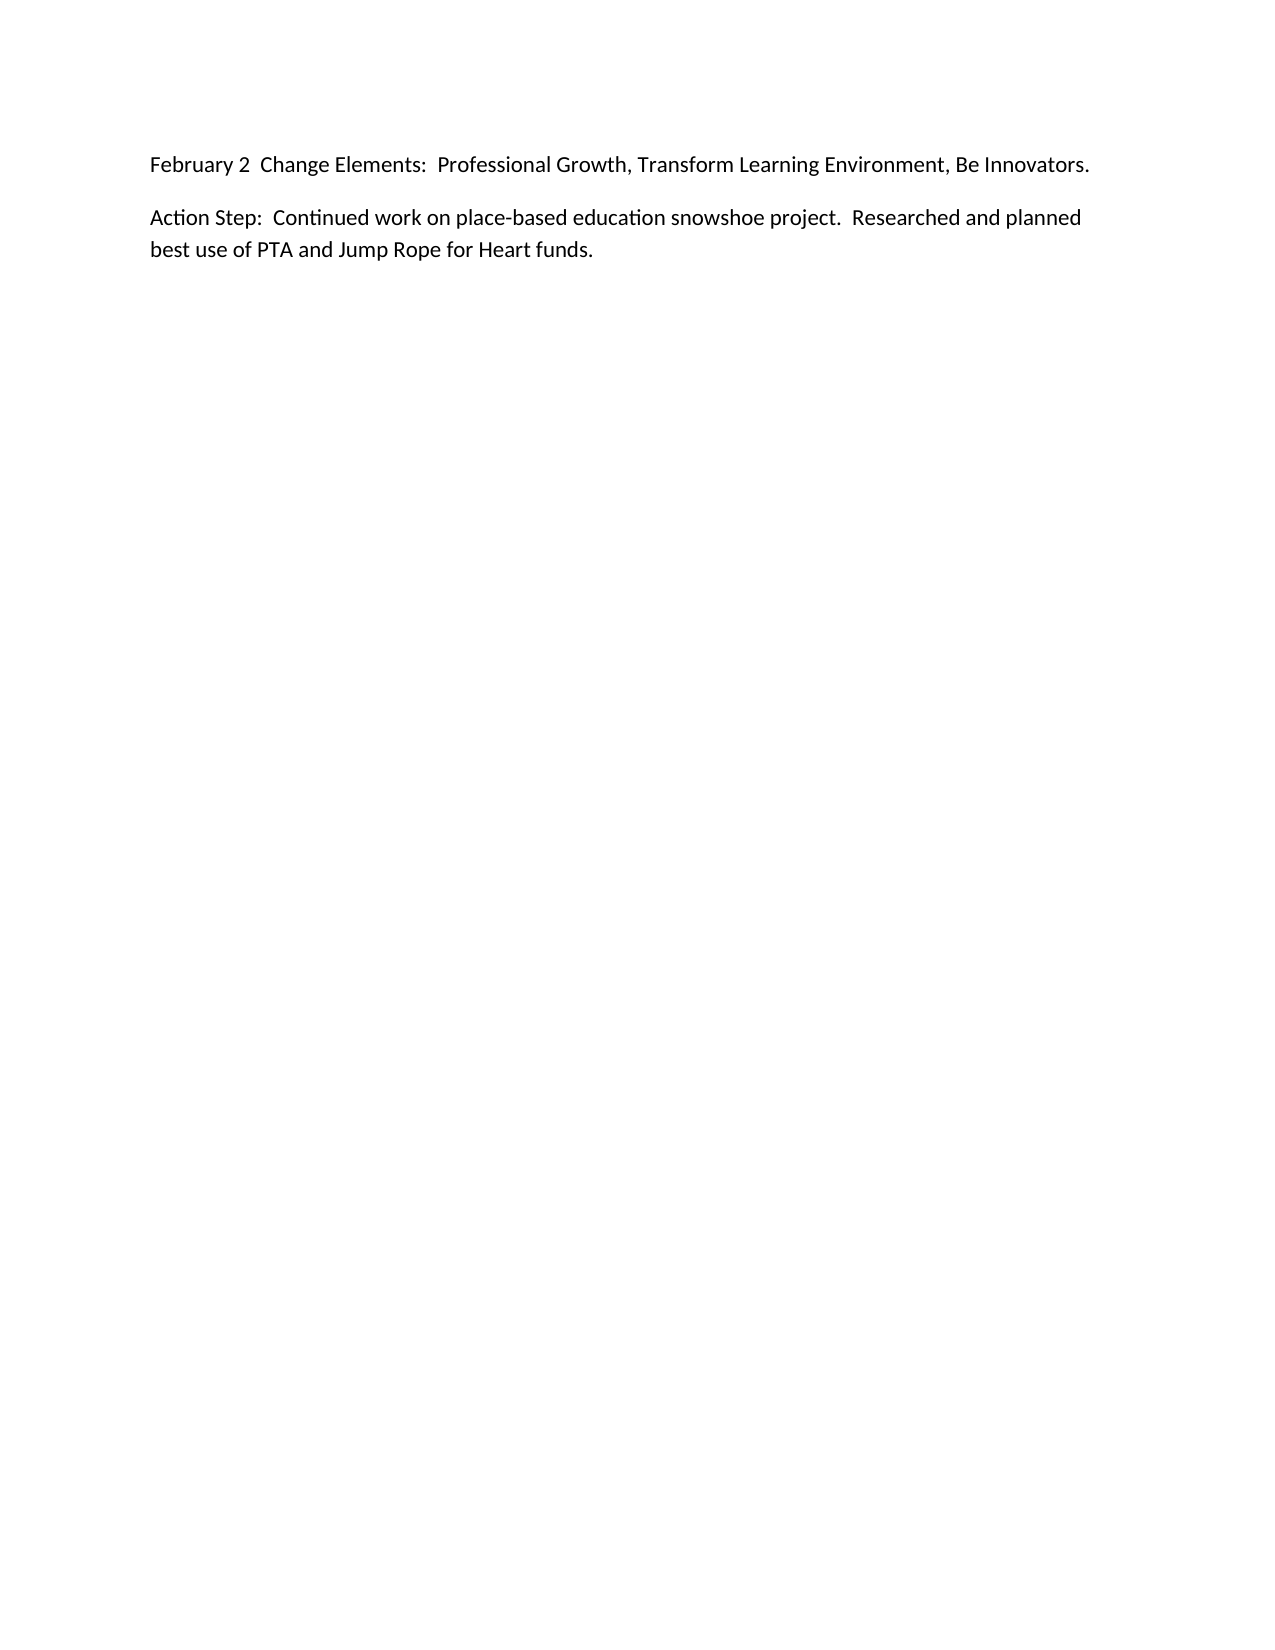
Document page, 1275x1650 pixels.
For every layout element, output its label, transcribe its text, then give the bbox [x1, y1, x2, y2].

text Action Step: Continued work on place-based education snowshoe project. Researched and planned best use of PTA and Jump Rope for Heart funds. [150, 203, 1125, 263]
text February 2 Change Elements: Professional Growth, Transform Learning Environment, Be Innovators. [150, 150, 1125, 178]
